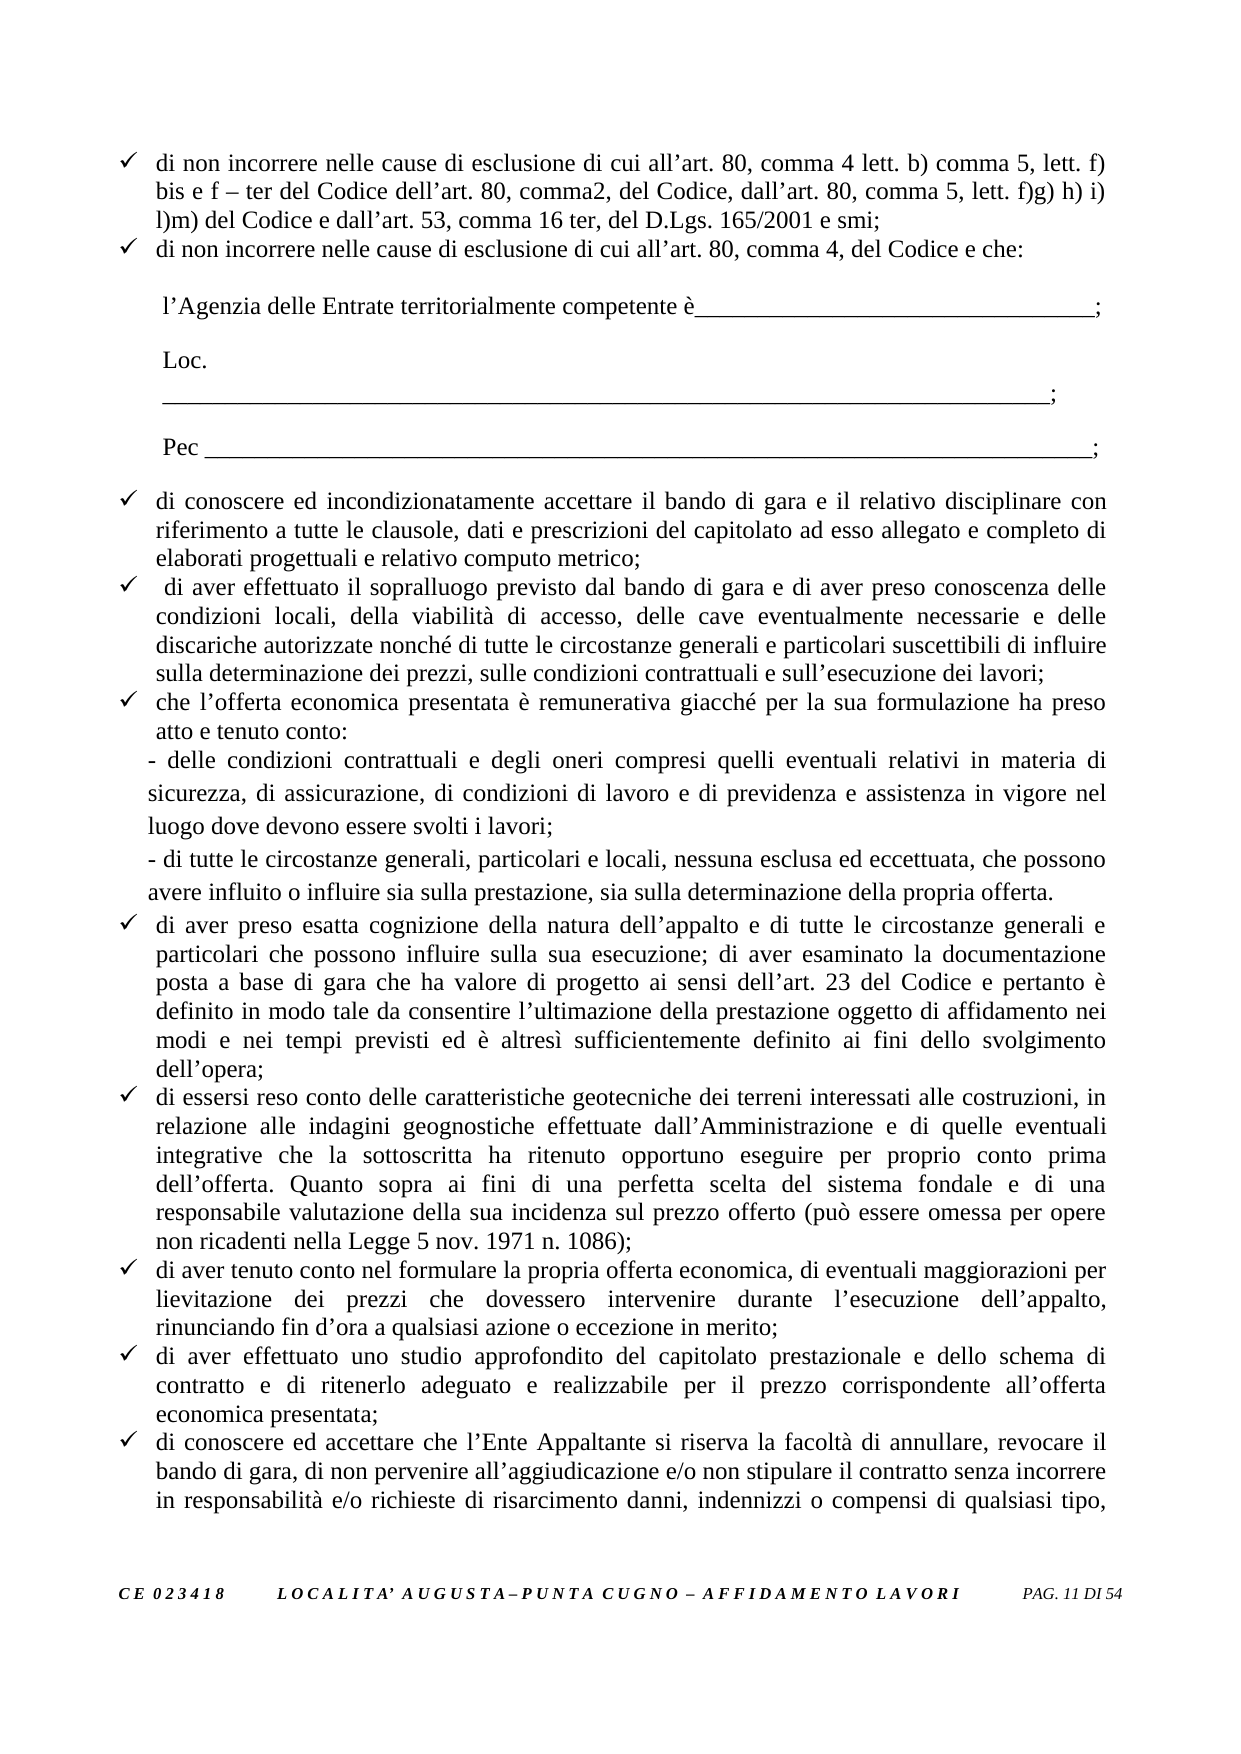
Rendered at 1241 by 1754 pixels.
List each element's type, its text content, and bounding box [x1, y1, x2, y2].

list di non incorrere nelle cause di esclusione di cui all’art. 80, comma 4, del Codice e che: [118, 234, 1107, 263]
list che l’offerta economica presentata è remunerativa giacché per la sua formulazione ha preso atto e tenuto conto: [118, 687, 1107, 745]
list di non incorrere nelle cause di esclusione di cui all’art. 80, comma 4 lett. b) comma 5, lett. f) bis e f – ter del Codice dell’art. 80, comma2, del Codice, dall’art. 80, comma 5, lett. f)g) h) i) l)m) del Codice e dall’art. 53, comma 16 ter, del D.Lgs. 165/2001 e smi; [118, 148, 1107, 234]
list di aver effettuato uno studio approfondito del capitolato prestazionale e dello schema di contratto e di ritenerlo adeguato e realizzabile per il prezzo corrispondente all’offerta economica presentata; [118, 1341, 1107, 1427]
text - di tutte le circostanze generali, particolari e locali, nessuna esclusa ed eccettuata, che possono avere influito o influire sia sulla prestazione, sia sulla determinazione della propria offerta. [148, 844, 1107, 906]
list di essersi reso conto delle caratteristiche geotecniche dei terreni interessati alle costruzioni, in relazione alle indagini geognostiche effettuate dall’Amministrazione e di quelle eventuali integrative che la sottoscritta ha ritenuto opportuno eseguire per proprio conto prima dell’offerta. Quanto sopra ai fini di una perfetta scelta del sistema fondale e di una responsabile valutazione della sua incidenza sul prezzo offerto (può essere omessa per opere non ricadenti nella Legge 5 nov. 1971 n. 1086); [118, 1082, 1107, 1255]
list di aver preso esatta cognizione della natura dell’appalto e di tutte le circostanze generali e particolari che possono influire sulla sua esecuzione; di aver esaminato la documentazione posta a base di gara che ha valore di progetto ai sensi dell’art. 23 del Codice e pertanto è definito in modo tale da consentire l’ultimazione della prestazione oggetto di affidamento nei modi e nei tempi previsti ed è altresì sufficientemente definito ai fini dello svolgimento dell’opera; [118, 910, 1107, 1082]
text l’Agenzia delle Entrate territorialmente competente è________________________________; [162, 291, 1107, 320]
list di conoscere ed incondizionatamente accettare il bando di gara e il relativo disciplinare con riferimento a tutte le clausole, dati e prescrizioni del capitolato ad esso allegato e completo di elaborati progettuali e relativo computo metrico; [118, 486, 1107, 572]
text Loc. _______________________________________________________________________; [162, 345, 1107, 407]
list di aver effettuato il sopralluogo previsto dal bando di gara e di aver preso conoscenza delle condizioni locali, della viabilità di accesso, delle cave eventualmente necessarie e delle discariche autorizzate nonché di tutte le circostanze generali e particolari suscettibili di influire sulla determinazione dei prezzi, sulle condizioni contrattuali e sull’esecuzione dei lavori; [118, 572, 1107, 687]
list di aver tenuto conto nel formulare la propria offerta economica, di eventuali maggiorazioni per lievitazione dei prezzi che dovessero intervenire durante l’esecuzione dell’appalto, rinunciando fin d’ora a qualsiasi azione o eccezione in merito; [118, 1255, 1107, 1341]
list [118, 1427, 1107, 1514]
text Pec _______________________________________________________________________; [162, 432, 1107, 461]
text - delle condizioni contrattuali e degli oneri compresi quelli eventuali relativi in materia di sicurezza, di assicurazione, di condizioni di lavoro e di previdenza e assistenza in vigore nel luogo dove devono essere svolti i lavori; [148, 745, 1107, 839]
